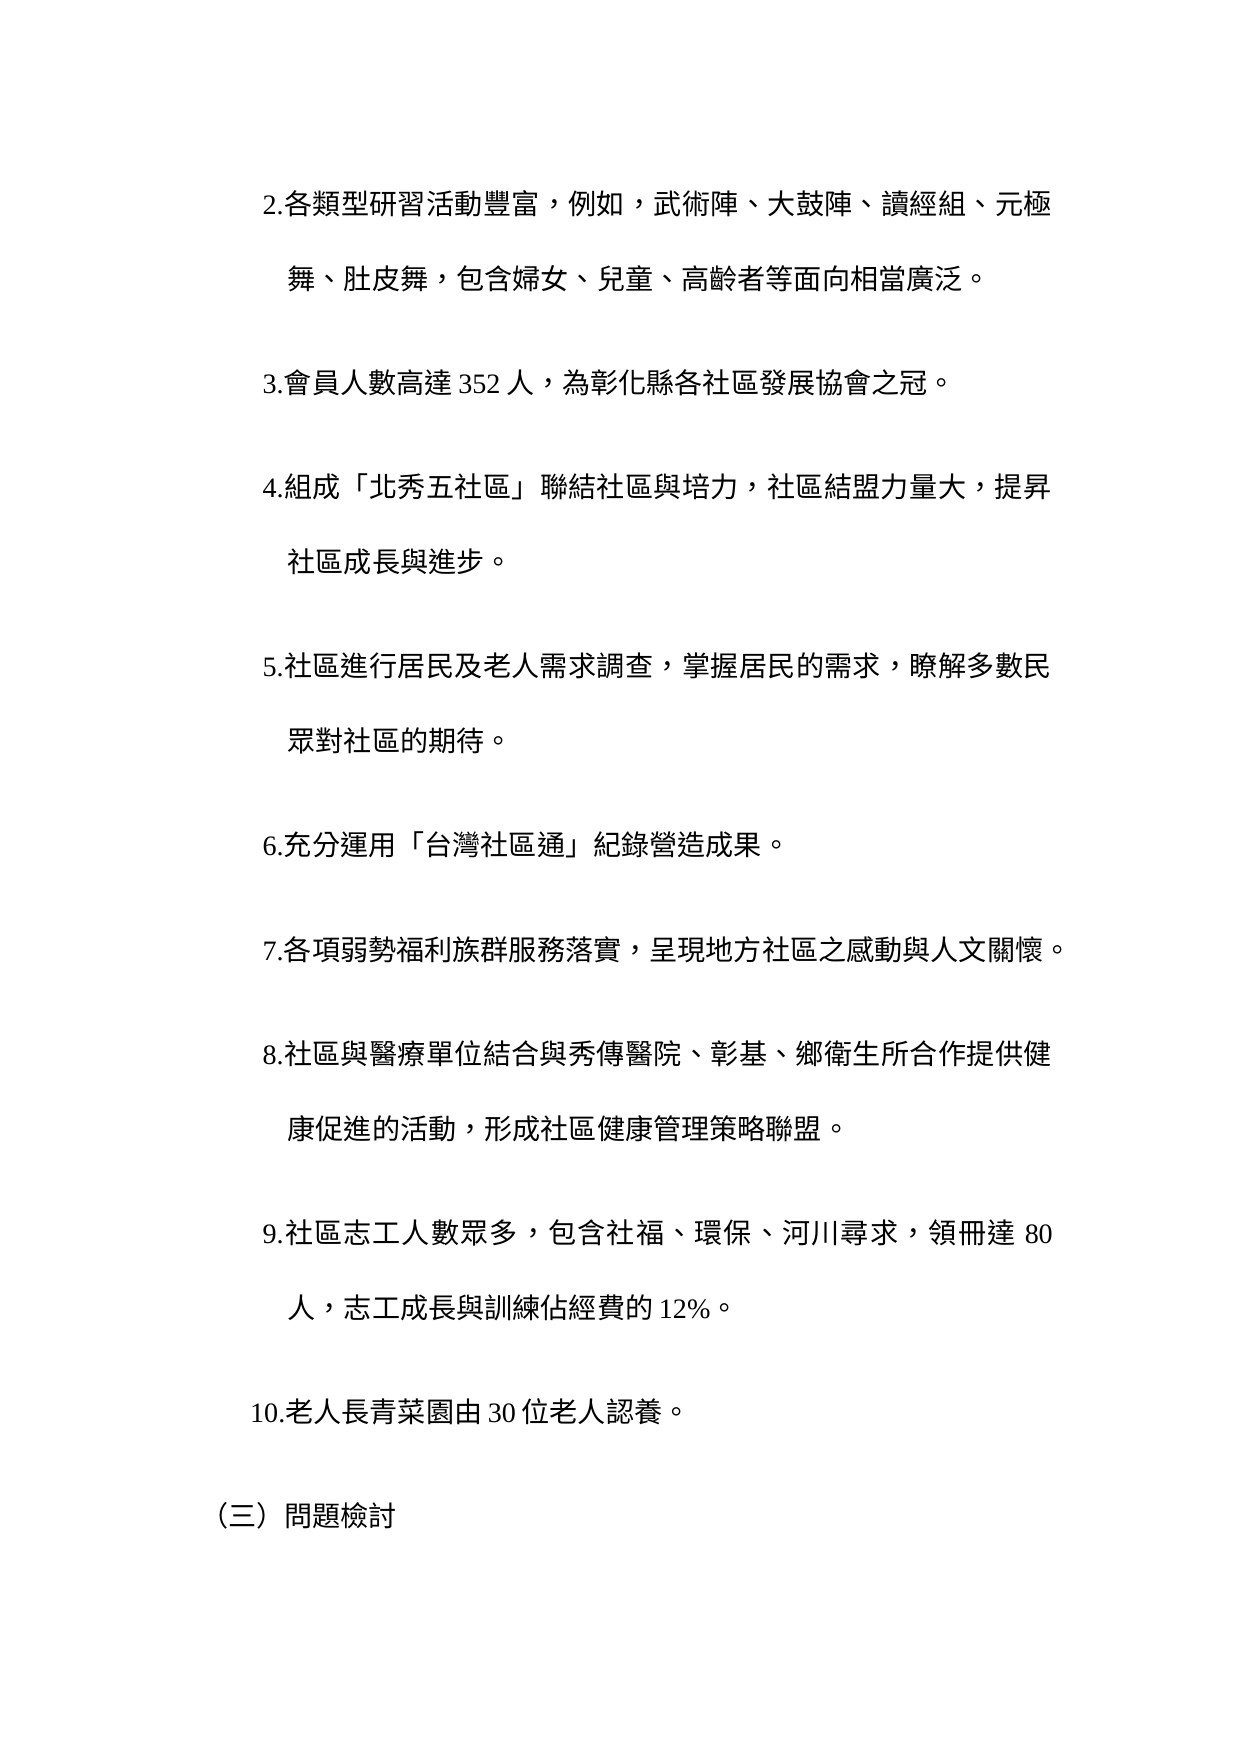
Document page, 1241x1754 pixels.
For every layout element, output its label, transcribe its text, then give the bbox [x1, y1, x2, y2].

text 8.社區與醫療單位結合與秀傳醫院、彰基、鄉衛生所合作提供健康促進的活動，形成社區健康管理策略聯盟。 [262, 1014, 1053, 1164]
text 4.組成「北秀五社區」聯結社區與培力，社區結盟力量大，提昇社區成長與進步。 [262, 448, 1053, 598]
text 9.社區志工人數眾多，包含社福、環保、河川尋求，領冊達80人，志工成長與訓練佔經費的12%。 [262, 1194, 1053, 1344]
text 10.老人長青菜園由30位老人認養。 [250, 1373, 1053, 1448]
text 2.各類型研習活動豐富，例如，武術陣、大鼓陣、讀經組、元極舞、肚皮舞，包含婦女、兒童、高齡者等面向相當廣泛。 [262, 164, 1053, 314]
text 6.充分運用「台灣社區通」紀錄營造成果。 [262, 806, 1053, 881]
text 7.各項弱勢福利族群服務落實，呈現地方社區之感動與人文關懷。 [262, 910, 1053, 985]
text 3.會員人數高達352人，為彰化縣各社區發展協會之冠。 [187, 344, 1053, 419]
text （三）問題檢討 [187, 1477, 1053, 1552]
text 5.社區進行居民及老人需求調查，掌握居民的需求，瞭解多數民眾對社區的期待。 [262, 627, 1053, 777]
